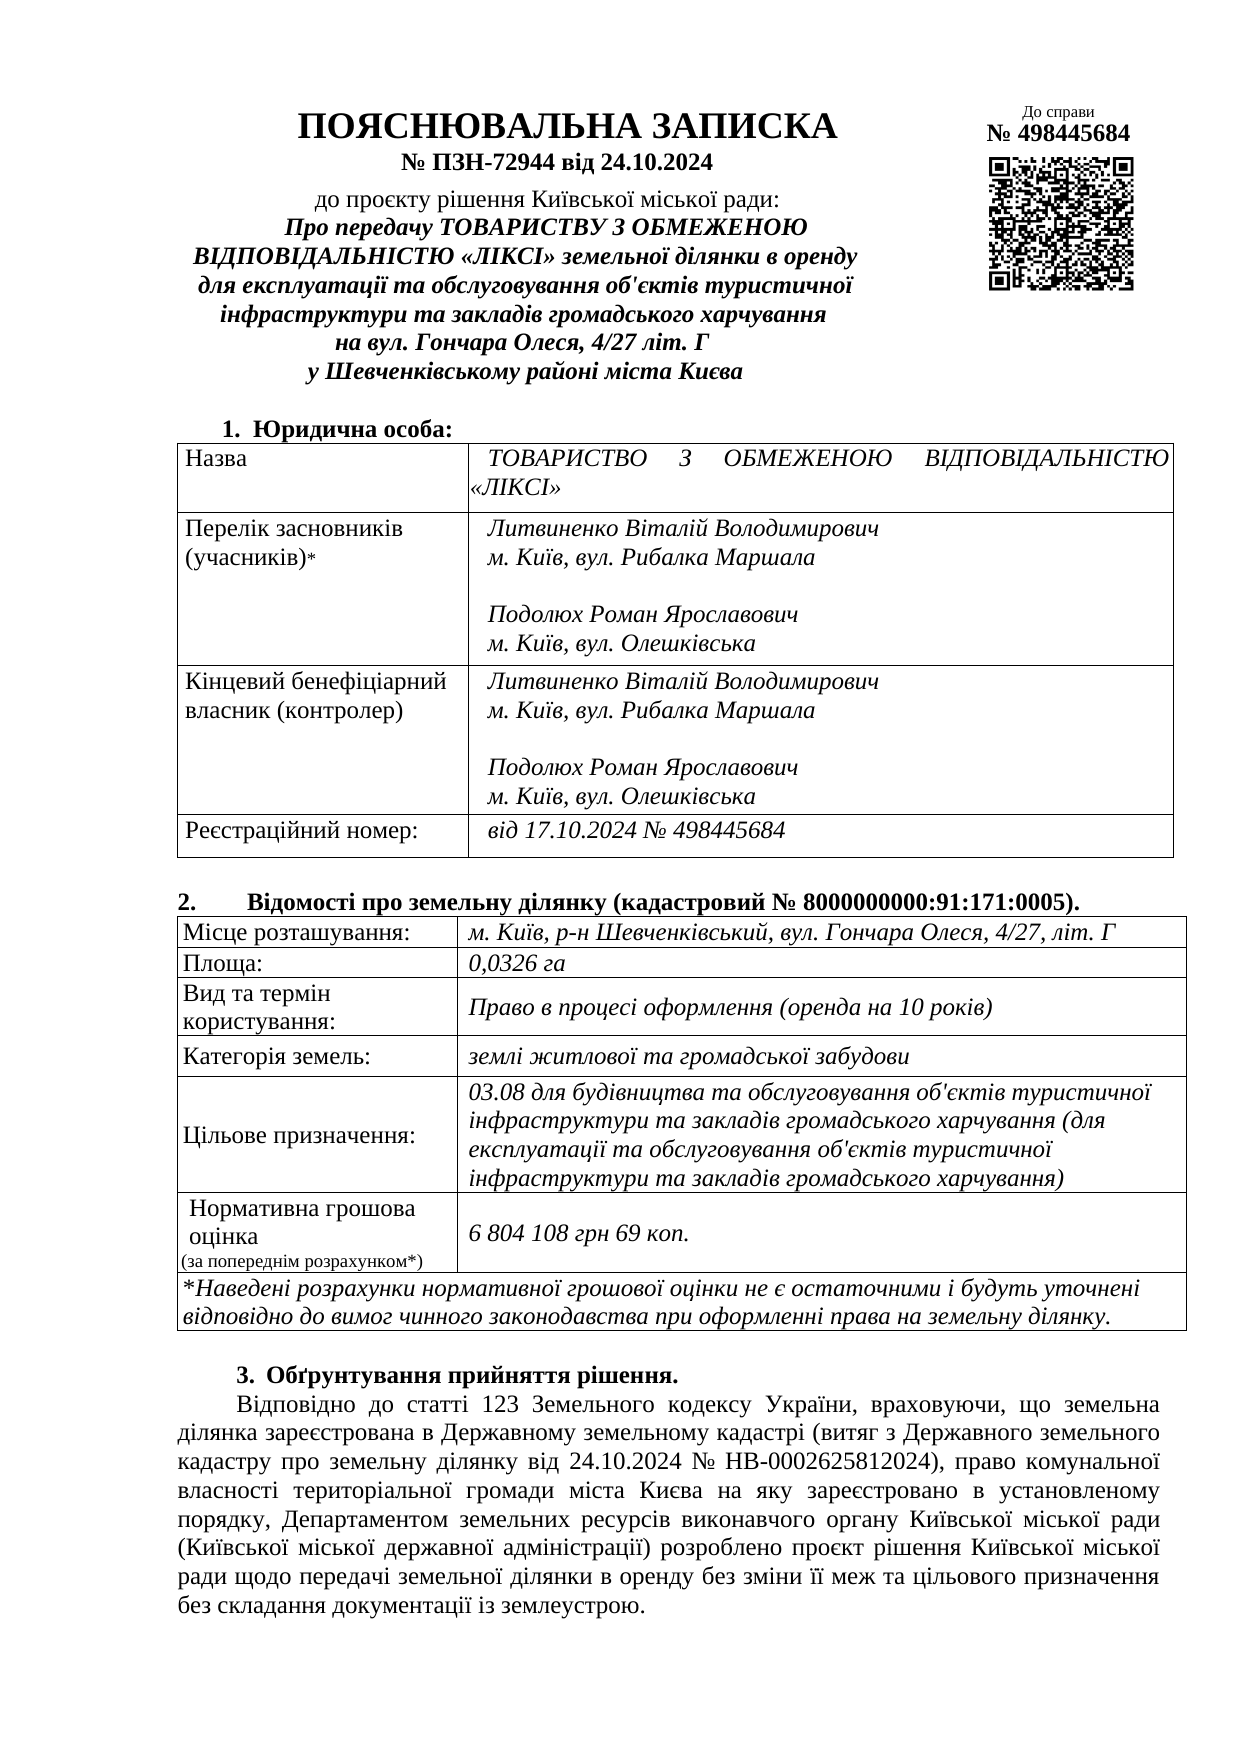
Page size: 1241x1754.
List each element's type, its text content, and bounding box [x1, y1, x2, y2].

text Про передачу ТОВАРИСТВУ З ОБМЕЖЕНОЮ ВІДПОВІДАЛЬНІСТЮ «ЛІКСІ» земельної ділянки в оренду для експлуатації та обслуговування об'єктів туристичної інфраструктури та закладів громадського харчування на вул. Гончара Олеся, 4/27 літ. Г у Шевченківському районі міста Києва [177, 212, 876, 385]
table_cell від 17.10.2024 № 498445684 [469, 815, 1173, 857]
table_cell 6 804 108 грн 69 коп. [458, 1193, 1186, 1272]
table_cell Право в процесі оформлення (оренда на 10 років) [458, 978, 1186, 1035]
table_cell Площа: [178, 948, 457, 977]
table_header м. Київ, р-н Шевченківський, вул. Гончара Олеся, 4/27, літ. Г [458, 917, 1186, 947]
table_cell Цільове призначення: [178, 1077, 457, 1192]
table_header Місце розташування: [178, 917, 457, 947]
text Відповідно до статті 123 Земельного кодексу України, враховуючи, що земельна ділянка зареєстрована в Державному земельному кадастрі (витяг з Державного земельного кадастру про земельну ділянку від 24.10.2024 № НВ-0002625812024), право комунальної власності територіальної громади міста Києва на яку зареєстровано в установленому порядку, Департаментом земельних ресурсів виконавчого органу Київської міської ради (Київської міської державної адміністрації) розроблено проєкт рішення Київської міської ради щодо передачі земельної ділянки в оренду без зміни її меж та цільового призначення без складання документації із землеустрою. [177, 1389, 1161, 1619]
table_header Назва [178, 444, 468, 512]
table_cell Нормативна грошова оцінка (за попереднім розрахунком*) [178, 1193, 457, 1272]
list Обґрунтування прийняття рішення. [177, 1360, 1161, 1389]
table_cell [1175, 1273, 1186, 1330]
table_cell Категорія земель: [178, 1036, 457, 1076]
text до проєкту рішення Київської міської ради: [177, 184, 876, 212]
table_cell Литвиненко Віталій Володимирович м. Київ, вул. Рибалка Маршала Подолюх Роман Ярославович м. Київ, вул. Олешківська [469, 513, 1173, 665]
table_header ТОВАРИСТВО З ОБМЕЖЕНОЮ ВІДПОВІДАЛЬНІСТЮ «ЛІКСІ» [469, 444, 1173, 512]
text № ПЗН-72944 від 24.10.2024 [315, 147, 758, 175]
list Юридична особа: [222, 414, 1161, 442]
text ПОЯСНЮВАЛЬНА ЗАПИСКА [177, 103, 958, 147]
picture [977, 146, 1145, 301]
table_cell 0,0326 га [458, 948, 1186, 977]
table_cell землі житлової та громадської забудови [458, 1036, 1186, 1076]
table_cell Кінцевий бенефіціарний власник (контролер) [178, 666, 468, 814]
table_cell Реєстраційний номер: [178, 815, 468, 857]
table_cell Перелік засновників (учасників)* [178, 513, 468, 665]
table_cell Вид та термін користування: [178, 978, 457, 1035]
list Відомості про земельну ділянку (кадастровий № 8000000000:91:171:0005). [177, 887, 1161, 916]
table_cell 03.08 для будівництва та обслуговування об'єктів туристичної інфраструктури та закладів громадського харчування (для експлуатації та обслуговування об'єктів туристичної інфраструктури та закладів громадського харчування) [458, 1077, 1186, 1192]
table_cell Литвиненко Віталій Володимирович м. Київ, вул. Рибалка Маршала Подолюх Роман Ярославович м. Київ, вул. Олешківська [469, 666, 1173, 814]
